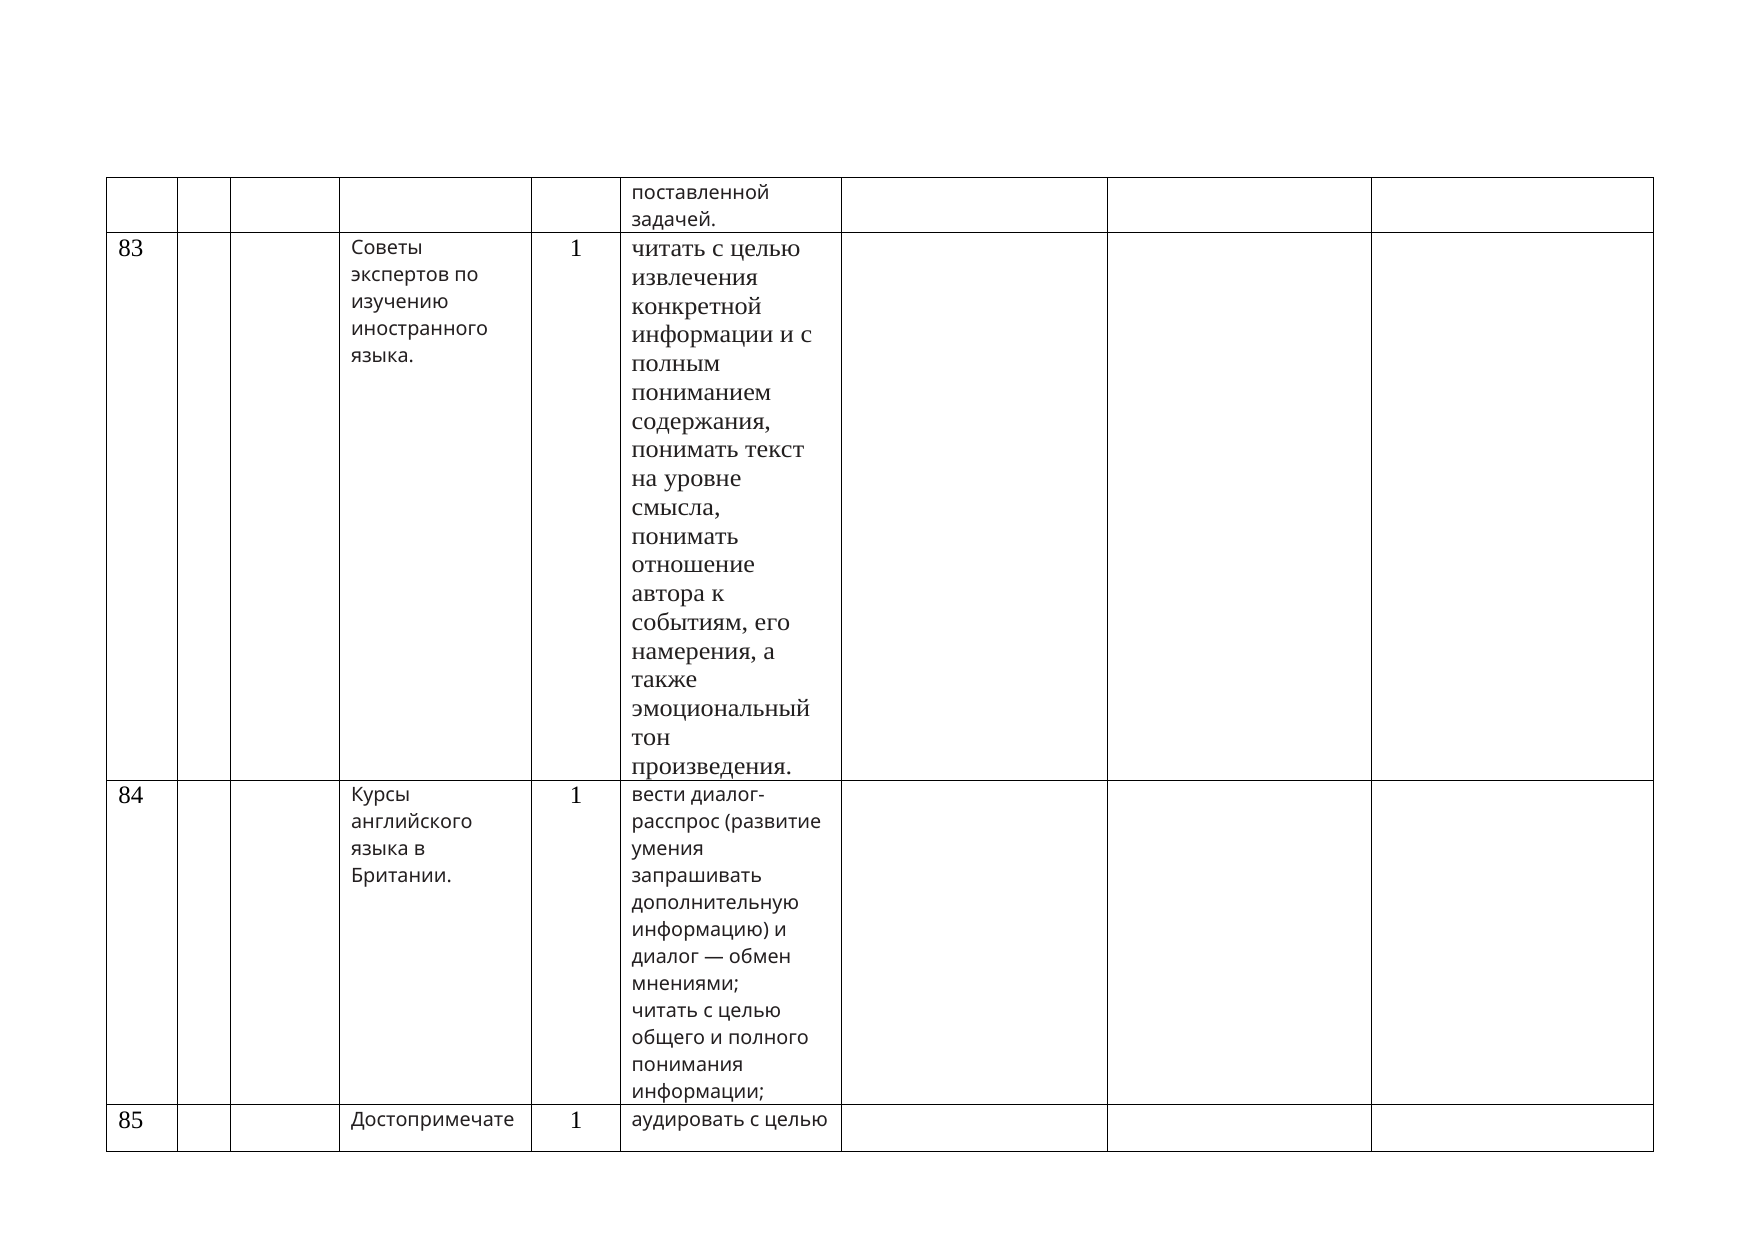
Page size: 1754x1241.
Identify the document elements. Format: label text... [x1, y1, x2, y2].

table_cell [1372, 178, 1653, 232]
table_cell Курсы английского языка в Британии. [340, 781, 531, 1104]
table_cell Советы экспертов по изучению иностранного языка. [340, 233, 531, 779]
table_cell 83 [107, 233, 177, 779]
table_cell [178, 1105, 230, 1151]
table_cell [1108, 781, 1371, 1104]
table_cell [340, 178, 531, 232]
table_cell [842, 1105, 1107, 1151]
table_cell 1 [532, 233, 620, 779]
table_cell [231, 178, 339, 232]
table_cell 82 [107, 178, 177, 232]
table_cell 1 [532, 178, 620, 232]
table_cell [621, 178, 841, 232]
table_cell 1 [532, 781, 620, 1104]
table_cell [178, 178, 230, 232]
table_cell вести диалог-расспрос (развитие умения запрашивать дополнительную информацию) и диалог — обмен мнениями; читать с целью общего и полного понимания информации; [621, 781, 841, 1104]
table_cell [1372, 781, 1653, 1104]
table_cell 85 [107, 1105, 177, 1151]
table_cell 84 [107, 781, 177, 1104]
table_cell [842, 178, 1107, 232]
table_cell [231, 781, 339, 1104]
table_cell [231, 233, 339, 779]
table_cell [340, 1105, 531, 1151]
table_cell [1108, 233, 1371, 779]
table_cell читать с целью извлечения конкретной информации и с полным пониманием содержания, понимать текст на уровне смысла, понимать отношение автора к событиям, его намерения, а также эмоциональный тон произведения. [621, 233, 841, 779]
table_cell [231, 1105, 339, 1151]
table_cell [621, 1105, 841, 1151]
table_cell [842, 233, 1107, 779]
table_cell [842, 781, 1107, 1104]
table_cell 1 [532, 1105, 620, 1151]
table_cell [1372, 233, 1653, 779]
table_cell [1372, 1105, 1653, 1151]
table_cell [1108, 178, 1371, 232]
table_cell [178, 781, 230, 1104]
table_cell [1108, 1105, 1371, 1151]
table_cell [178, 233, 230, 779]
